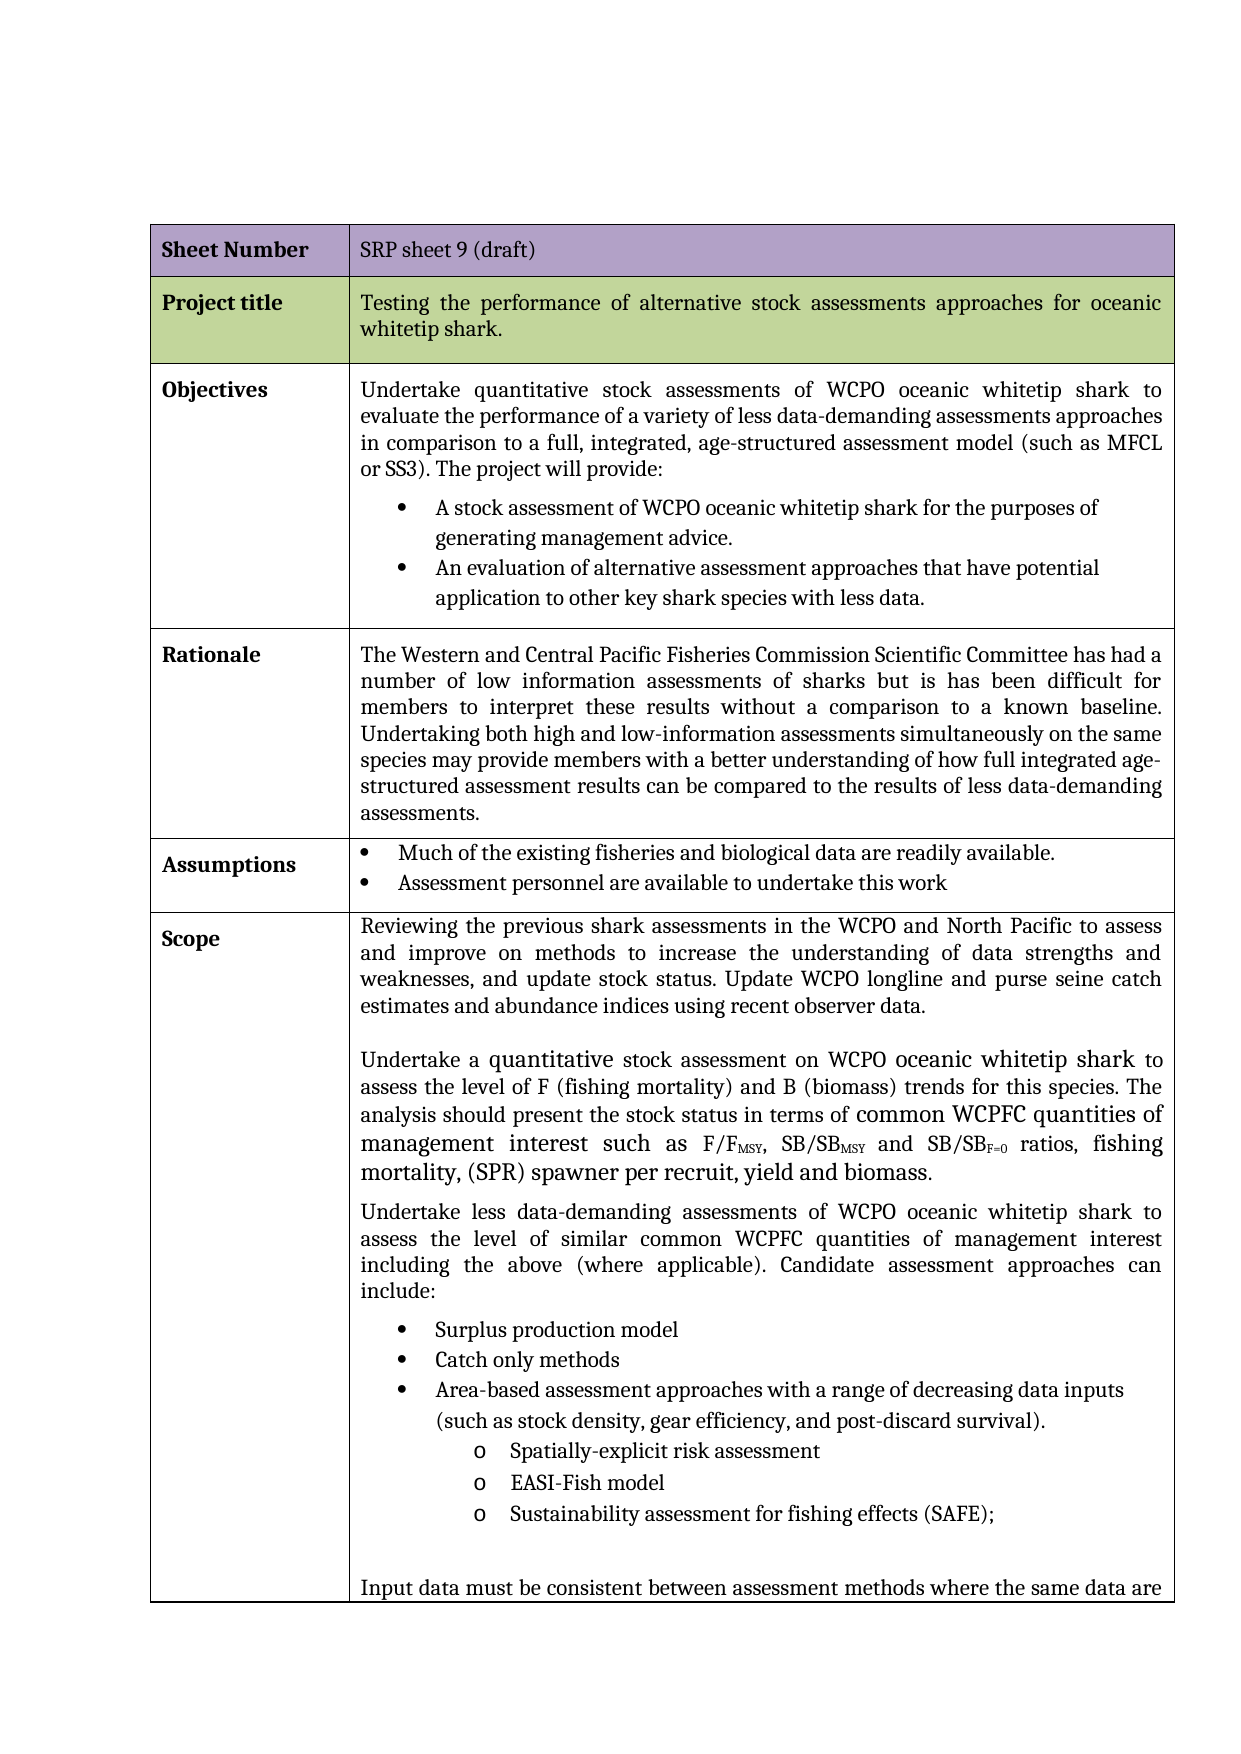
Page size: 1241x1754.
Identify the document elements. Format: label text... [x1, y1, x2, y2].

table_cell Much of the existing fisheries and biological data are readily available. Assessment personnel are available to undertake this work [350, 839, 1174, 912]
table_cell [350, 913, 1174, 1601]
table_cell Objectives [151, 364, 349, 628]
table_cell Assumptions [151, 839, 349, 912]
table_cell Undertake quantitative stock assessments of WCPO oceanic whitetip shark to evaluate the performance of a variety of less data-demanding assessments approaches in comparison to a full, integrated, age-structured assessment model (such as MFCL or SS3). The project will provide: A stock assessment of WCPO oceanic whitetip shark for the purposes of generating management advice. An evaluation of alternative assessment approaches that have potential application to other key shark species with less data. [350, 364, 1174, 628]
table_cell Testing the performance of alternative stock assessments approaches for oceanic whitetip shark. [350, 277, 1174, 363]
table_header SRP sheet 9 (draft) [350, 225, 1174, 276]
table_cell The Western and Central Pacific Fisheries Commission Scientific Committee has had a number of low information assessments of sharks but is has been difficult for members to interpret these results without a comparison to a known baseline. Undertaking both high and low-information assessments simultaneously on the same species may provide members with a better understanding of how full integrated age-structured assessment results can be compared to the results of less data-demanding assessments. [350, 629, 1174, 838]
table_cell Scope [151, 913, 349, 1601]
table_cell Project title [151, 277, 349, 363]
table_header Sheet Number [151, 225, 349, 276]
table_cell Rationale [151, 629, 349, 838]
